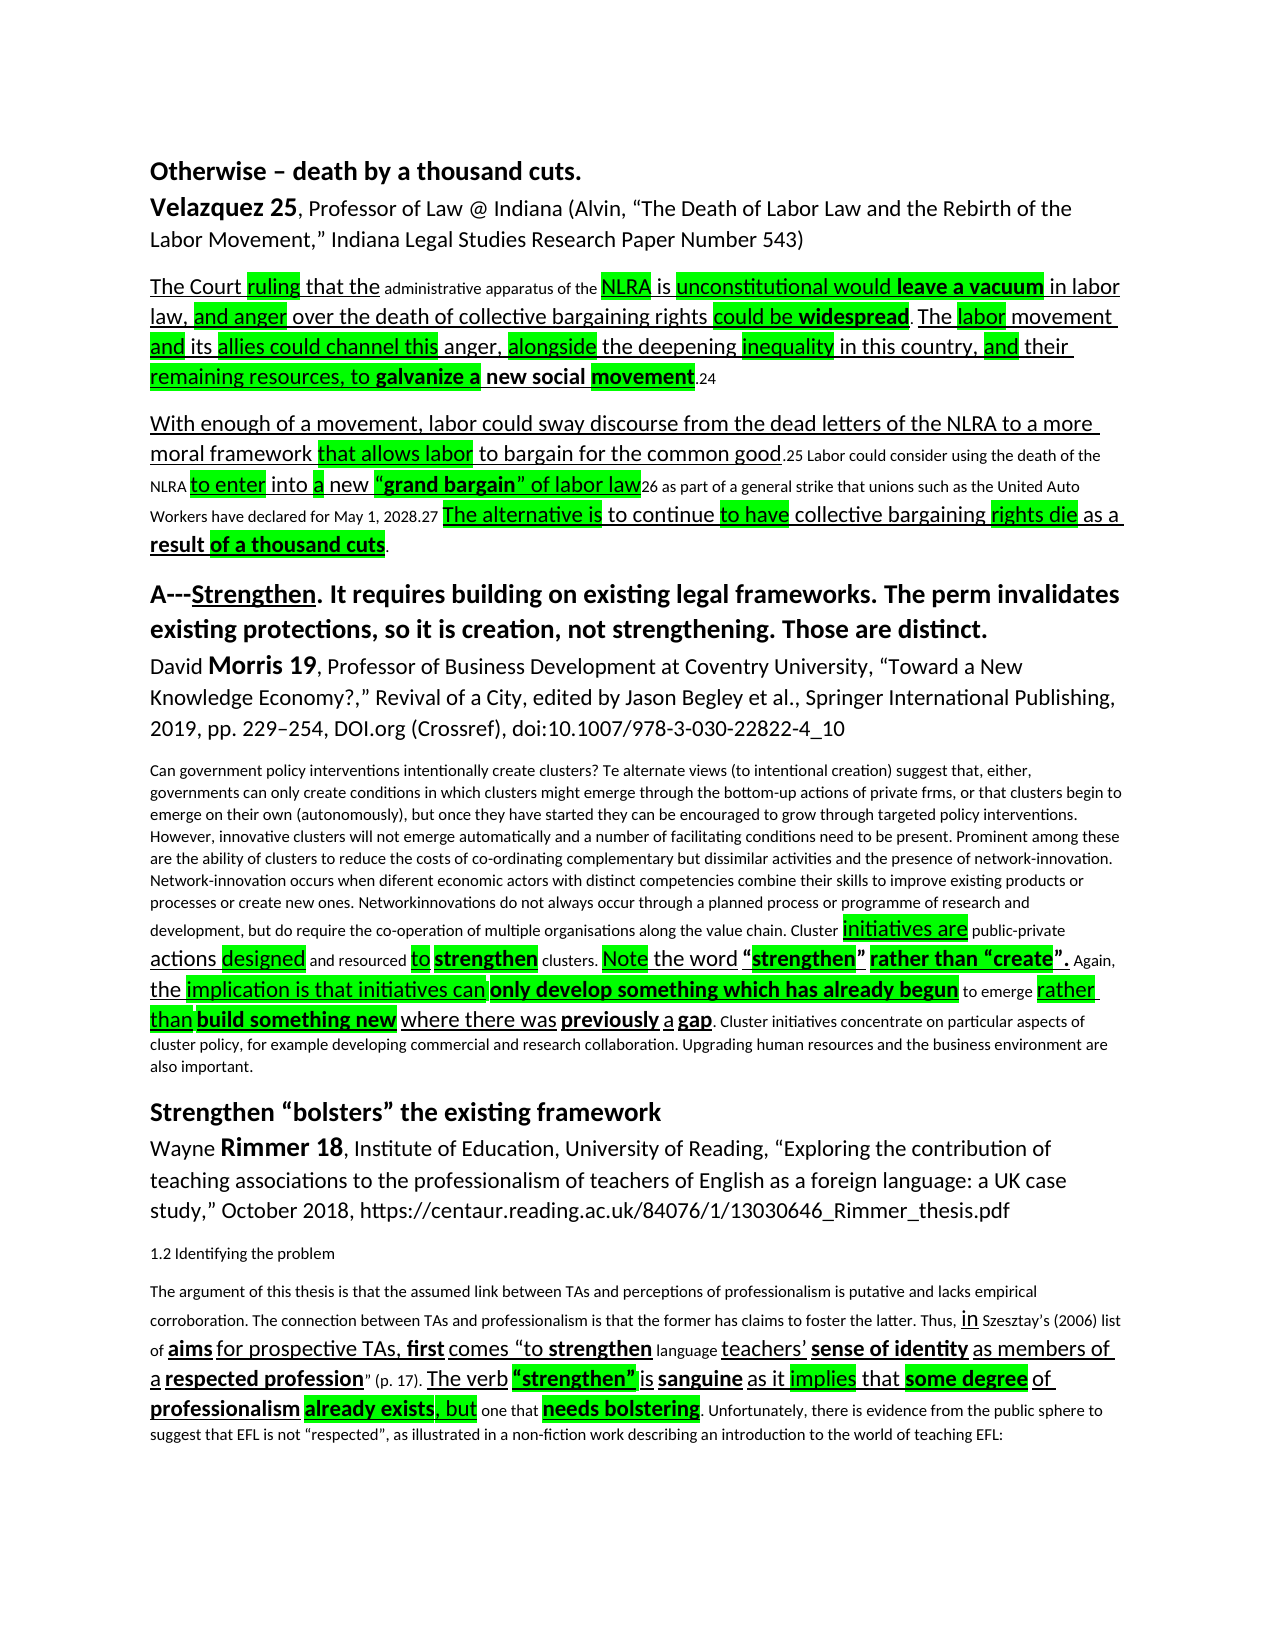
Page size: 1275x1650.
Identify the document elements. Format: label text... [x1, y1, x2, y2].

text 1.2 Identifying the problem [150, 1243, 1125, 1263]
text The argument of this thesis is that the assumed link between TAs and perceptions of professionalism is putative and lacks empirical corroboration. The connection between TAs and professionalism is that the former has claims to foster the latter. Thus, in Szesztay’s (2006) list of aims for prospective TAs, first comes “to strengthen language teachers’ sense of identity as members of a respected profession” (p. 17). The verb “strengthen” is sanguine as it implies that some degree of professionalism already exists, but one that needs bolstering. Unfortunately, there is evidence from the public sphere to suggest that EFL is not “respected”, as illustrated in a non-fiction work describing an introduction to the world of teaching EFL: [150, 1281, 1125, 1444]
text The Court ruling that the administrative apparatus of the NLRA is unconstitutional would leave a vacuum in labor law, and anger over the death of collective bargaining rights could be widespread. The labor movement and its allies could channel this anger, alongside the deepening inequality in this country, and their remaining resources, to galvanize a new social movement.24 [150, 272, 1125, 391]
text David Morris 19, Professor of Business Development at Coventry University, “Toward a New Knowledge Economy?,” Revival of a City, edited by Jason Begley et al., Springer International Publishing, 2019, pp. 229–254, DOI.org (Crossref), doi:10.1007/978-3-030-22822-4_10 [150, 648, 1125, 742]
text With enough of a movement, labor could sway discourse from the dead letters of the NLRA to a more moral framework that allows labor to bargain for the common good.25 Labor could consider using the death of the NLRA to enter into a new “grand bargain” of labor law26 as part of a general strike that unions such as the United Auto Workers have declared for May 1, 2028.27 The alternative is to continue to have collective bargaining rights die as a result of a thousand cuts. [150, 409, 1125, 558]
subtitle A---Strengthen. It requires building on existing legal frameworks. The perm invalidates existing protections, so it is creation, not strengthening. Those are distinct. [150, 577, 1125, 646]
text Can government policy interventions intentionally create clusters? Te alternate views (to intentional creation) suggest that, either, governments can only create conditions in which clusters might emerge through the bottom-up actions of private frms, or that clusters begin to emerge on their own (autonomously), but once they have started they can be encouraged to grow through targeted policy interventions. However, innovative clusters will not emerge automatically and a number of facilitating conditions need to be present. Prominent among these are the ability of clusters to reduce the costs of co-ordinating complementary but dissimilar activities and the presence of network-innovation. Network-innovation occurs when diferent economic actors with distinct competencies combine their skills to improve existing products or processes or create new ones. Networkinnovations do not always occur through a planned process or programme of research and development, but do require the co-operation of multiple organisations along the value chain. Cluster initiatives are public-private actions designed and resourced to strengthen clusters. Note the word “strengthen” rather than “create”. Again, the implication is that initiatives can only develop something which has already begun to emerge rather than build something new where there was previously a gap. Cluster initiatives concentrate on particular aspects of cluster policy, for example developing commercial and research collaboration. Upgrading human resources and the business environment are also important. [150, 761, 1125, 1077]
text Wayne Rimmer 18, Institute of Education, University of Reading, “Exploring the contribution of teaching associations to the professionalism of teachers of English as a foreign language: a UK case study,” October 2018, https://centaur.reading.ac.uk/84076/1/13030646_Rimmer_thesis.pdf [150, 1131, 1125, 1224]
subtitle Strengthen “bolsters” the existing framework [150, 1095, 1125, 1128]
text Velazquez 25, Professor of Law @ Indiana (Alvin, “The Death of Labor Law and the Rebirth of the Labor Movement,” Indiana Legal Studies Research Paper Number 543) [150, 190, 1125, 253]
subtitle Otherwise – death by a thousand cuts. [150, 154, 1125, 187]
